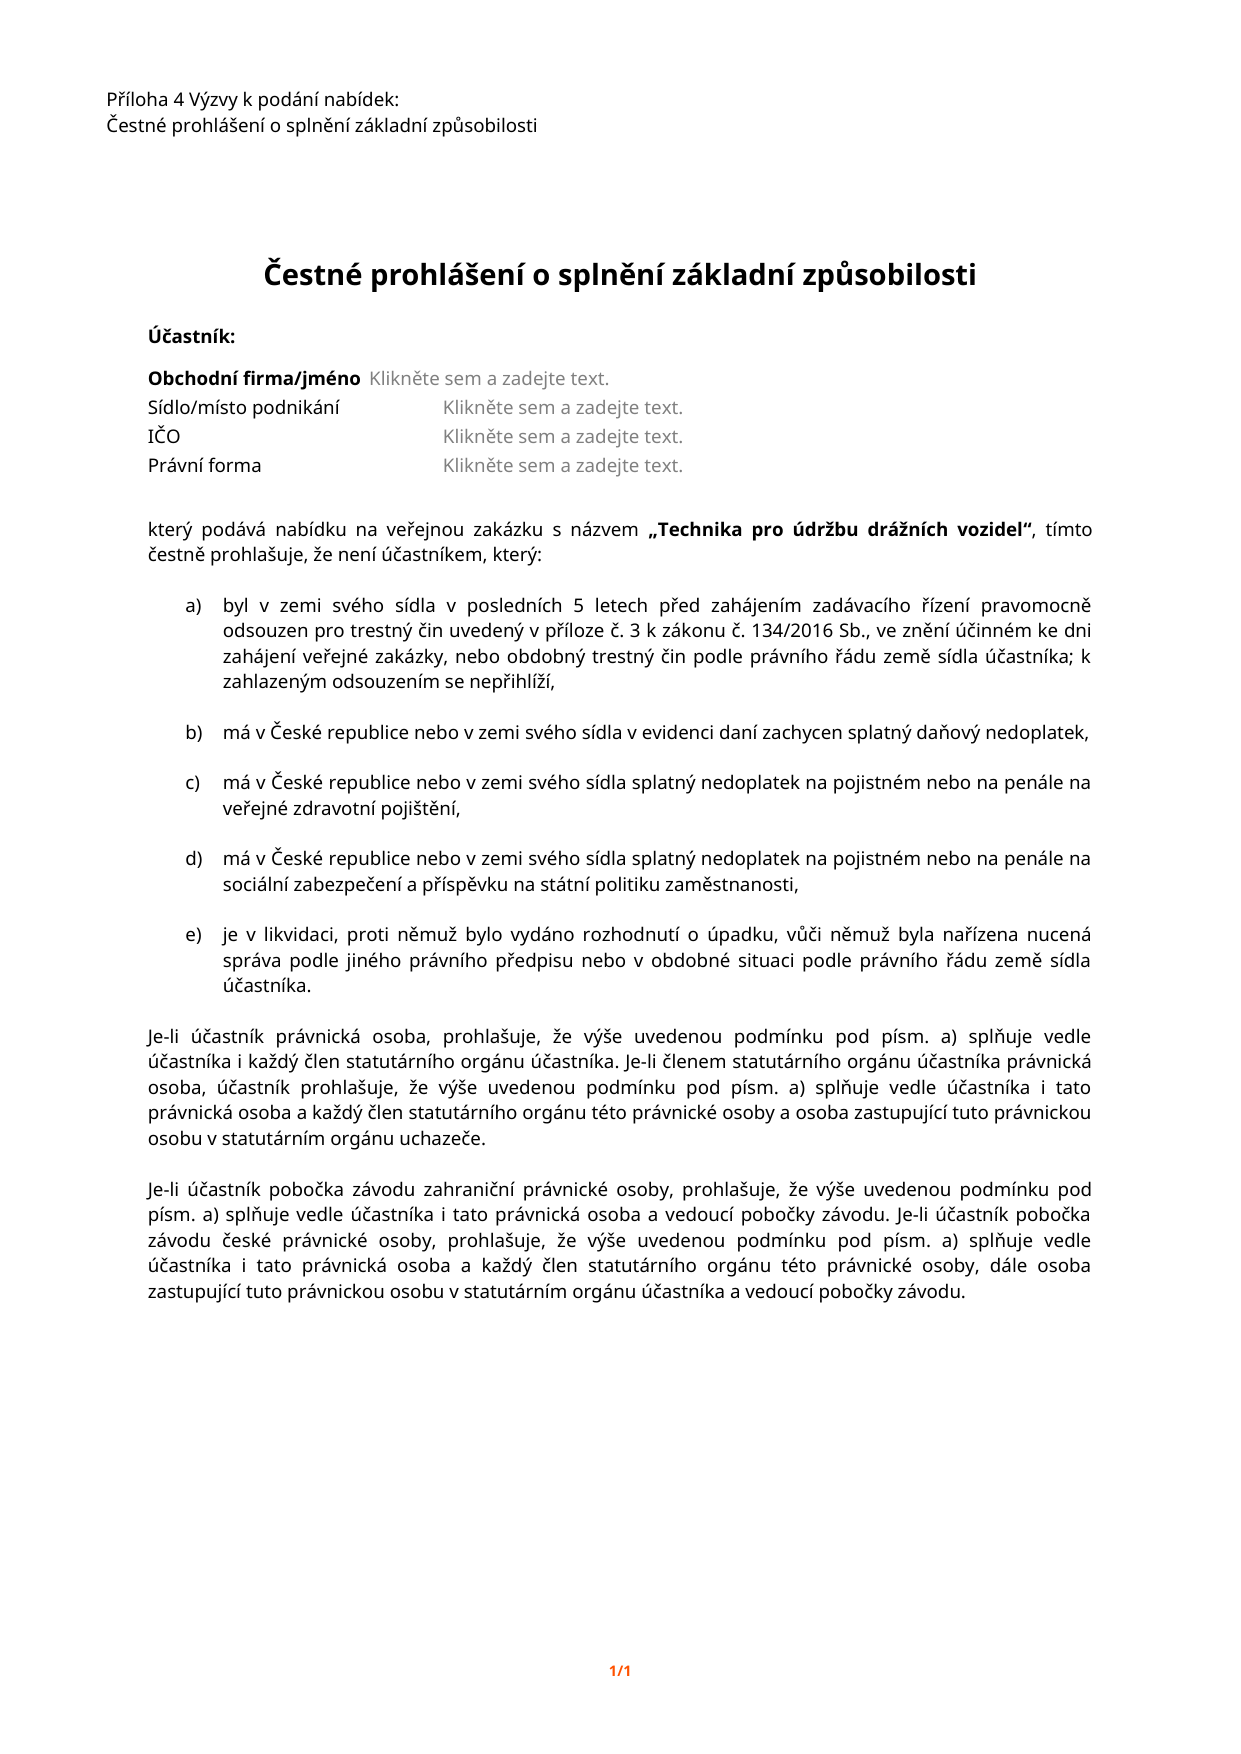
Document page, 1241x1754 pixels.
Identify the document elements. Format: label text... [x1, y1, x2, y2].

list má v České republice nebo v zemi svého sídla v evidenci daní zachycen splatný daňový nedoplatek, [185, 719, 1093, 744]
list byl v zemi svého sídla v posledních 5 letech před zahájením zadávacího řízení pravomocně odsouzen pro trestný čin uvedený v příloze č. 3 k zákonu č. 134/2016 Sb., ve znění účinném ke dni zahájení veřejné zakázky, nebo obdobný trestný čin podle právního řádu země sídla účastníka; k zahlazeným odsouzením se nepřihlíží, [185, 592, 1093, 694]
list má v České republice nebo v zemi svého sídla splatný nedoplatek na pojistném nebo na penále na sociální zabezpečení a příspěvku na státní politiku zaměstnanosti, [185, 846, 1093, 897]
text Je-li účastník pobočka závodu zahraniční právnické osoby, prohlašuje, že výše uvedenou podmínku pod písm. a) splňuje vedle účastníka i tato právnická osoba a vedoucí pobočky závodu. Je-li účastník pobočka závodu české právnické osoby, prohlašuje, že výše uvedenou podmínku pod písm. a) splňuje vedle účastníka i tato právnická osoba a každý člen statutárního orgánu této právnické osoby, dále osoba zastupující tuto právnickou osobu v statutárním orgánu účastníka a vedoucí pobočky závodu. [148, 1176, 1093, 1304]
text Účastník: [148, 318, 1093, 349]
text Právní forma [148, 449, 1093, 478]
text Sídlo/místo podnikání [148, 391, 1093, 420]
list má v České republice nebo v zemi svého sídla splatný nedoplatek na pojistném nebo na penále na veřejné zdravotní pojištění, [185, 769, 1093, 821]
list je v likvidaci, proti němuž bylo vydáno rozhodnutí o úpadku, vůči němuž byla nařízena nucená správa podle jiného právního předpisu nebo v obdobné situaci podle právního řádu země sídla účastníka. [185, 922, 1093, 998]
text Je-li účastník právnická osoba, prohlašuje, že výše uvedenou podmínku pod písm. a) splňuje vedle účastníka i každý člen statutárního orgánu účastníka. Je-li členem statutárního orgánu účastníka právnická osoba, účastník prohlašuje, že výše uvedenou podmínku pod písm. a) splňuje vedle účastníka i tato právnická osoba a každý člen statutárního orgánu této právnické osoby a osoba zastupující tuto právnickou osobu v statutárním orgánu uchazeče. [148, 1023, 1093, 1151]
text Obchodní firma/jméno [148, 362, 1093, 391]
text který podává nabídku na veřejnou zakázku s názvem „Technika pro údržbu drážních vozidel“, tímto čestně prohlašuje, že není účastníkem, který: [148, 516, 1093, 567]
text IČO [148, 420, 1093, 449]
title Čestné prohlášení o splnění základní způsobilosti [148, 254, 1093, 293]
